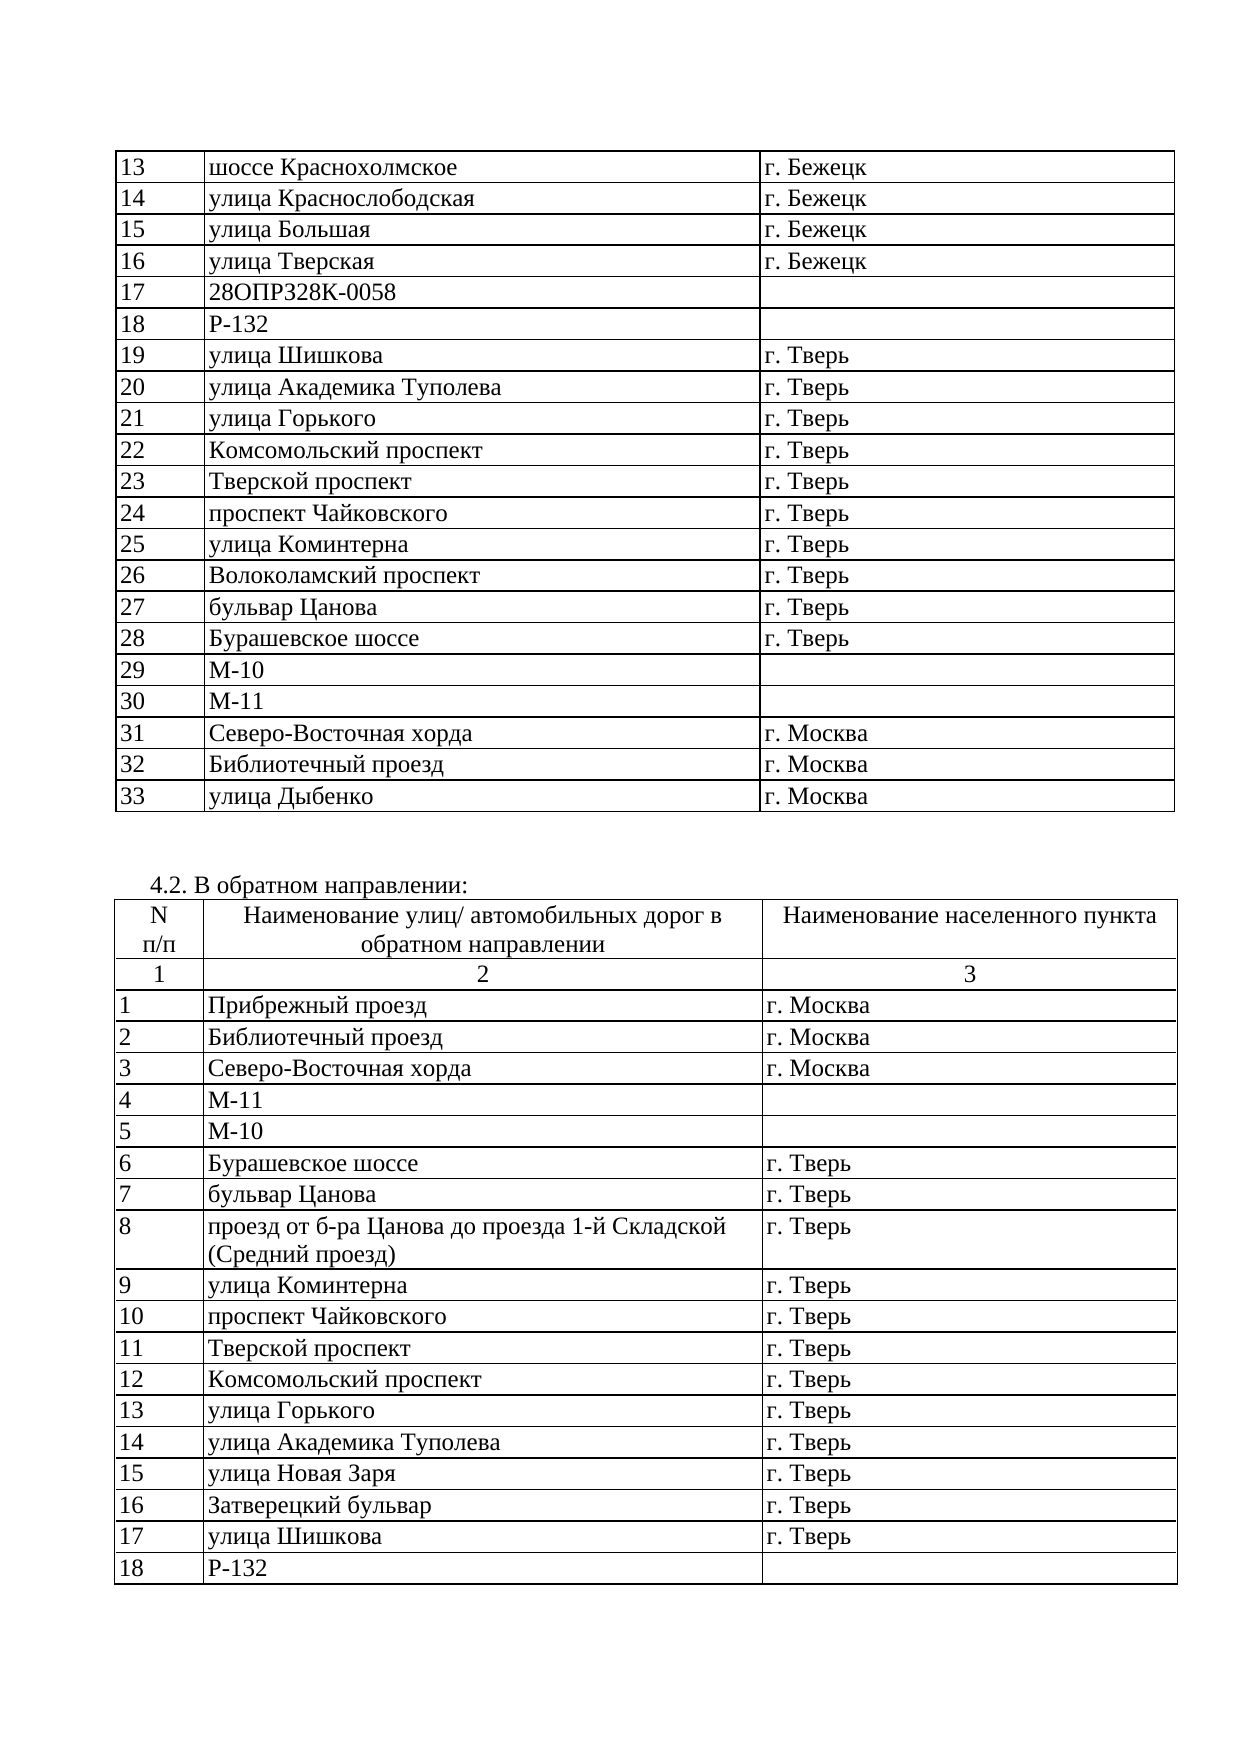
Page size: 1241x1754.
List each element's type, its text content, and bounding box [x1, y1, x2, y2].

table_cell 16 [115, 1490, 203, 1520]
table_header N п/п [115, 900, 203, 957]
table_cell Бурашевское шоссе [204, 1148, 762, 1178]
table_cell проспект Чайковского [204, 1301, 762, 1331]
table_cell бульвар Цанова [205, 592, 759, 622]
table_cell Бурашевское шоссе [205, 623, 759, 653]
table_cell 17 [115, 1521, 203, 1551]
table_cell улица Горького [204, 1396, 762, 1426]
table_cell 1 [115, 959, 203, 989]
table_cell Тверской проспект [205, 466, 759, 496]
table_cell М-11 [204, 1085, 762, 1115]
table_cell Библиотечный проезд [204, 1022, 762, 1052]
table_cell г. Москва [761, 781, 1174, 811]
table_cell [763, 1551, 1177, 1583]
table_cell 26 [117, 561, 204, 590]
table_cell 13 [117, 152, 204, 181]
table_cell 29 [117, 655, 204, 685]
table_cell улица Академика Туполева [204, 1427, 762, 1457]
table_cell г. Тверь [761, 340, 1174, 370]
table_cell г. Тверь [761, 466, 1174, 496]
text 4.2. В обратном направлении: [150, 870, 1090, 898]
table_cell 8 [115, 1210, 203, 1268]
table_cell Комсомольский проспект [204, 1364, 762, 1394]
table_cell г. Тверь [761, 561, 1174, 590]
table_cell улица Новая Заря [204, 1459, 762, 1488]
table_cell 22 [117, 435, 204, 464]
table_cell г. Москва [763, 1020, 1177, 1052]
table_cell Тверской проспект [204, 1333, 762, 1363]
table_cell Р-132 [205, 309, 759, 339]
table_cell Прибрежный проезд [204, 991, 762, 1020]
table_cell Р-132 [204, 1553, 762, 1583]
table_cell 1 [115, 990, 203, 1020]
table_cell 3 [763, 958, 1177, 989]
table_cell г. Москва [761, 718, 1174, 748]
table_cell 10 [115, 1301, 203, 1331]
table_cell шоссе Краснохолмское [205, 152, 759, 181]
table_cell 23 [117, 466, 204, 496]
table_cell 15 [117, 215, 204, 244]
table_cell проспект Чайковского [205, 498, 759, 527]
table_cell [763, 1115, 1177, 1146]
table_cell 14 [115, 1427, 203, 1457]
table_cell г. Тверь [763, 1146, 1177, 1178]
table_cell 28 [117, 623, 204, 653]
table_cell 3 [115, 1053, 203, 1083]
table_cell улица Тверская [205, 246, 759, 276]
table_cell улица Шишкова [204, 1522, 762, 1551]
table_cell г. Тверь [761, 435, 1174, 464]
table_cell г. Москва [761, 749, 1174, 779]
table_cell улица Дыбенко [205, 781, 759, 811]
table_cell М-10 [204, 1116, 762, 1146]
table_cell г. Тверь [761, 529, 1174, 559]
table_cell 14 [117, 183, 204, 213]
table_cell 21 [117, 403, 204, 433]
table_cell Затверецкий бульвар [204, 1490, 762, 1520]
table_cell г. Тверь [763, 1457, 1177, 1488]
table_cell г. Тверь [763, 1363, 1177, 1394]
table_cell 4 [115, 1084, 203, 1115]
table_cell 28ОПРЗ28К-0058 [205, 277, 759, 307]
table_cell 27 [117, 592, 204, 622]
table_cell 17 [117, 277, 204, 307]
table_cell г. Бежецк [761, 215, 1174, 244]
table_cell 2 [204, 959, 762, 989]
table_cell Северо-Восточная хорда [204, 1053, 762, 1083]
table_cell 19 [117, 340, 204, 370]
table_cell 18 [115, 1553, 203, 1583]
table_header Наименование населенного пункта [763, 900, 1177, 957]
table_cell 16 [117, 246, 204, 276]
table_cell М-11 [205, 686, 759, 716]
table_cell 11 [115, 1332, 203, 1363]
table_cell [761, 686, 1174, 716]
table_cell г. Тверь [761, 498, 1174, 527]
table_cell г. Бежецк [761, 183, 1174, 213]
table_cell [761, 309, 1174, 339]
table_cell улица Горького [205, 403, 759, 433]
table_cell г. Тверь [761, 592, 1174, 622]
table_cell улица Академика Туполева [205, 372, 759, 402]
table_cell г. Тверь [761, 623, 1174, 653]
table_cell улица Шишкова [205, 340, 759, 370]
table_cell г. Бежецк [761, 152, 1174, 181]
table_cell 12 [115, 1364, 203, 1394]
table_cell Волоколамский проспект [205, 561, 759, 590]
table_cell улица Коминтерна [205, 529, 759, 559]
table_cell г. Тверь [763, 1268, 1177, 1300]
table_cell 33 [117, 781, 204, 811]
table_cell 13 [115, 1395, 203, 1426]
table_cell г. Тверь [763, 1489, 1177, 1520]
table_cell 31 [117, 718, 204, 748]
table_cell 9 [115, 1269, 203, 1300]
table_cell 32 [117, 749, 204, 779]
table_cell улица Большая [205, 215, 759, 244]
table_cell г. Тверь [763, 1394, 1177, 1426]
table_cell бульвар Цанова [204, 1179, 762, 1209]
table_cell г. Москва [763, 1052, 1177, 1083]
table_cell улица Краснослободская [205, 183, 759, 213]
table_cell улица Коминтерна [204, 1270, 762, 1300]
table_cell Северо-Восточная хорда [205, 718, 759, 748]
table_cell 24 [117, 498, 204, 527]
table_cell [761, 655, 1174, 685]
table_cell 6 [115, 1147, 203, 1178]
table_cell г. Бежецк [761, 246, 1174, 276]
table_cell М-10 [205, 655, 759, 685]
table_cell 25 [117, 529, 204, 559]
table_cell г. Тверь [763, 1300, 1177, 1331]
table_cell 15 [115, 1458, 203, 1488]
table_cell г. Тверь [761, 403, 1174, 433]
table_cell г. Москва [763, 989, 1177, 1020]
table_cell 2 [115, 1021, 203, 1052]
table_cell [763, 1083, 1177, 1115]
table_cell 7 [115, 1179, 203, 1209]
table_cell г. Тверь [763, 1520, 1177, 1551]
table_cell проезд от б-ра Цанова до проезда 1-й Складской (Средний проезд) [204, 1211, 762, 1268]
table_cell 18 [117, 309, 204, 339]
table_cell Библиотечный проезд [205, 749, 759, 779]
table_cell 5 [115, 1116, 203, 1146]
table_header Наименование улиц/ автомобильных дорог в обратном направлении [204, 900, 762, 957]
table_cell [761, 277, 1174, 307]
table_cell г. Тверь [761, 372, 1174, 402]
table_cell 30 [117, 686, 204, 716]
table_cell г. Тверь [763, 1331, 1177, 1363]
table_cell 20 [117, 372, 204, 402]
table_cell г. Тверь [763, 1209, 1177, 1268]
table_cell г. Тверь [763, 1178, 1177, 1209]
table_cell Комсомольский проспект [205, 435, 759, 464]
table_cell г. Тверь [763, 1426, 1177, 1457]
